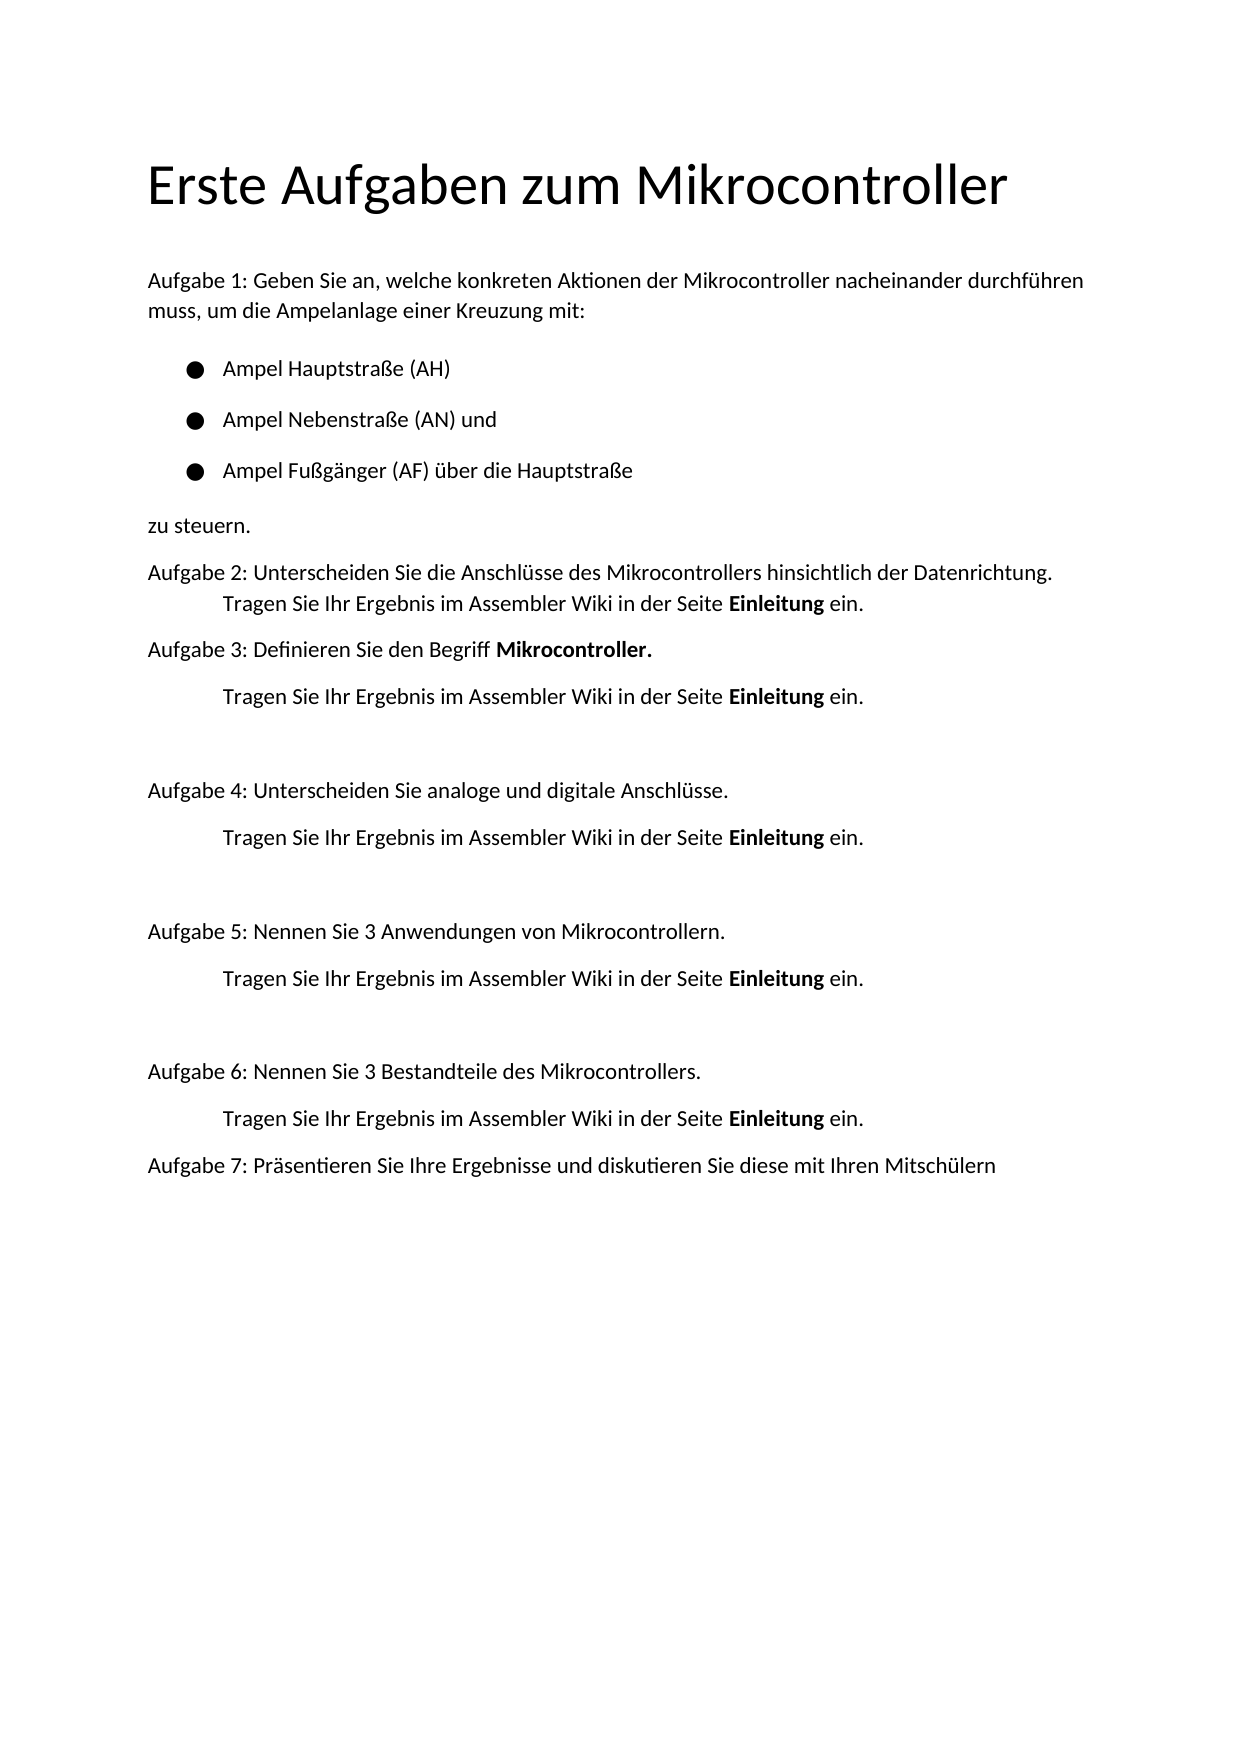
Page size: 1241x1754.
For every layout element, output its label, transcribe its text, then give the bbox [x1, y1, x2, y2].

text Tragen Sie Ihr Ergebnis im Assembler Wiki in der Seite Einleitung ein. [148, 823, 1093, 851]
text zu steuern. [148, 512, 1093, 540]
text Aufgabe 5: Nennen Sie 3 Anwendungen von Mikrocontrollern. [148, 917, 1093, 945]
text Aufgabe 4: Unterscheiden Sie analoge und digitale Anschlüsse. [148, 776, 1093, 804]
list Ampel Fußgänger (AF) über die Hauptstraße [185, 444, 1093, 491]
list Ampel Hauptstraße (AH) [185, 343, 1093, 390]
text Aufgabe 6: Nennen Sie 3 Bestandteile des Mikrocontrollers. [148, 1057, 1093, 1086]
text Tragen Sie Ihr Ergebnis im Assembler Wiki in der Seite Einleitung ein. [148, 1104, 1093, 1132]
text Aufgabe 1: Geben Sie an, welche konkreten Aktionen der Mikrocontroller nacheinander durchführen muss, um die Ampelanlage einer Kreuzung mit: [148, 266, 1093, 324]
text Aufgabe 2: Unterscheiden Sie die Anschlüsse des Mikrocontrollers hinsichtlich der Datenrichtung. Tragen Sie Ihr Ergebnis im Assembler Wiki in der Seite Einleitung ein. [148, 558, 1093, 617]
text Erste Aufgaben zum Mikrocontroller [148, 148, 1093, 219]
text Tragen Sie Ihr Ergebnis im Assembler Wiki in der Seite Einleitung ein. [148, 682, 1093, 711]
text Aufgabe 7: Präsentieren Sie Ihre Ergebnisse und diskutieren Sie diese mit Ihren Mitschülern [148, 1151, 1093, 1179]
text Aufgabe 3: Definieren Sie den Begriff Mikrocontroller. [148, 636, 1093, 664]
list Ampel Nebenstraße (AN) und [185, 393, 1093, 441]
text Tragen Sie Ihr Ergebnis im Assembler Wiki in der Seite Einleitung ein. [148, 964, 1093, 992]
